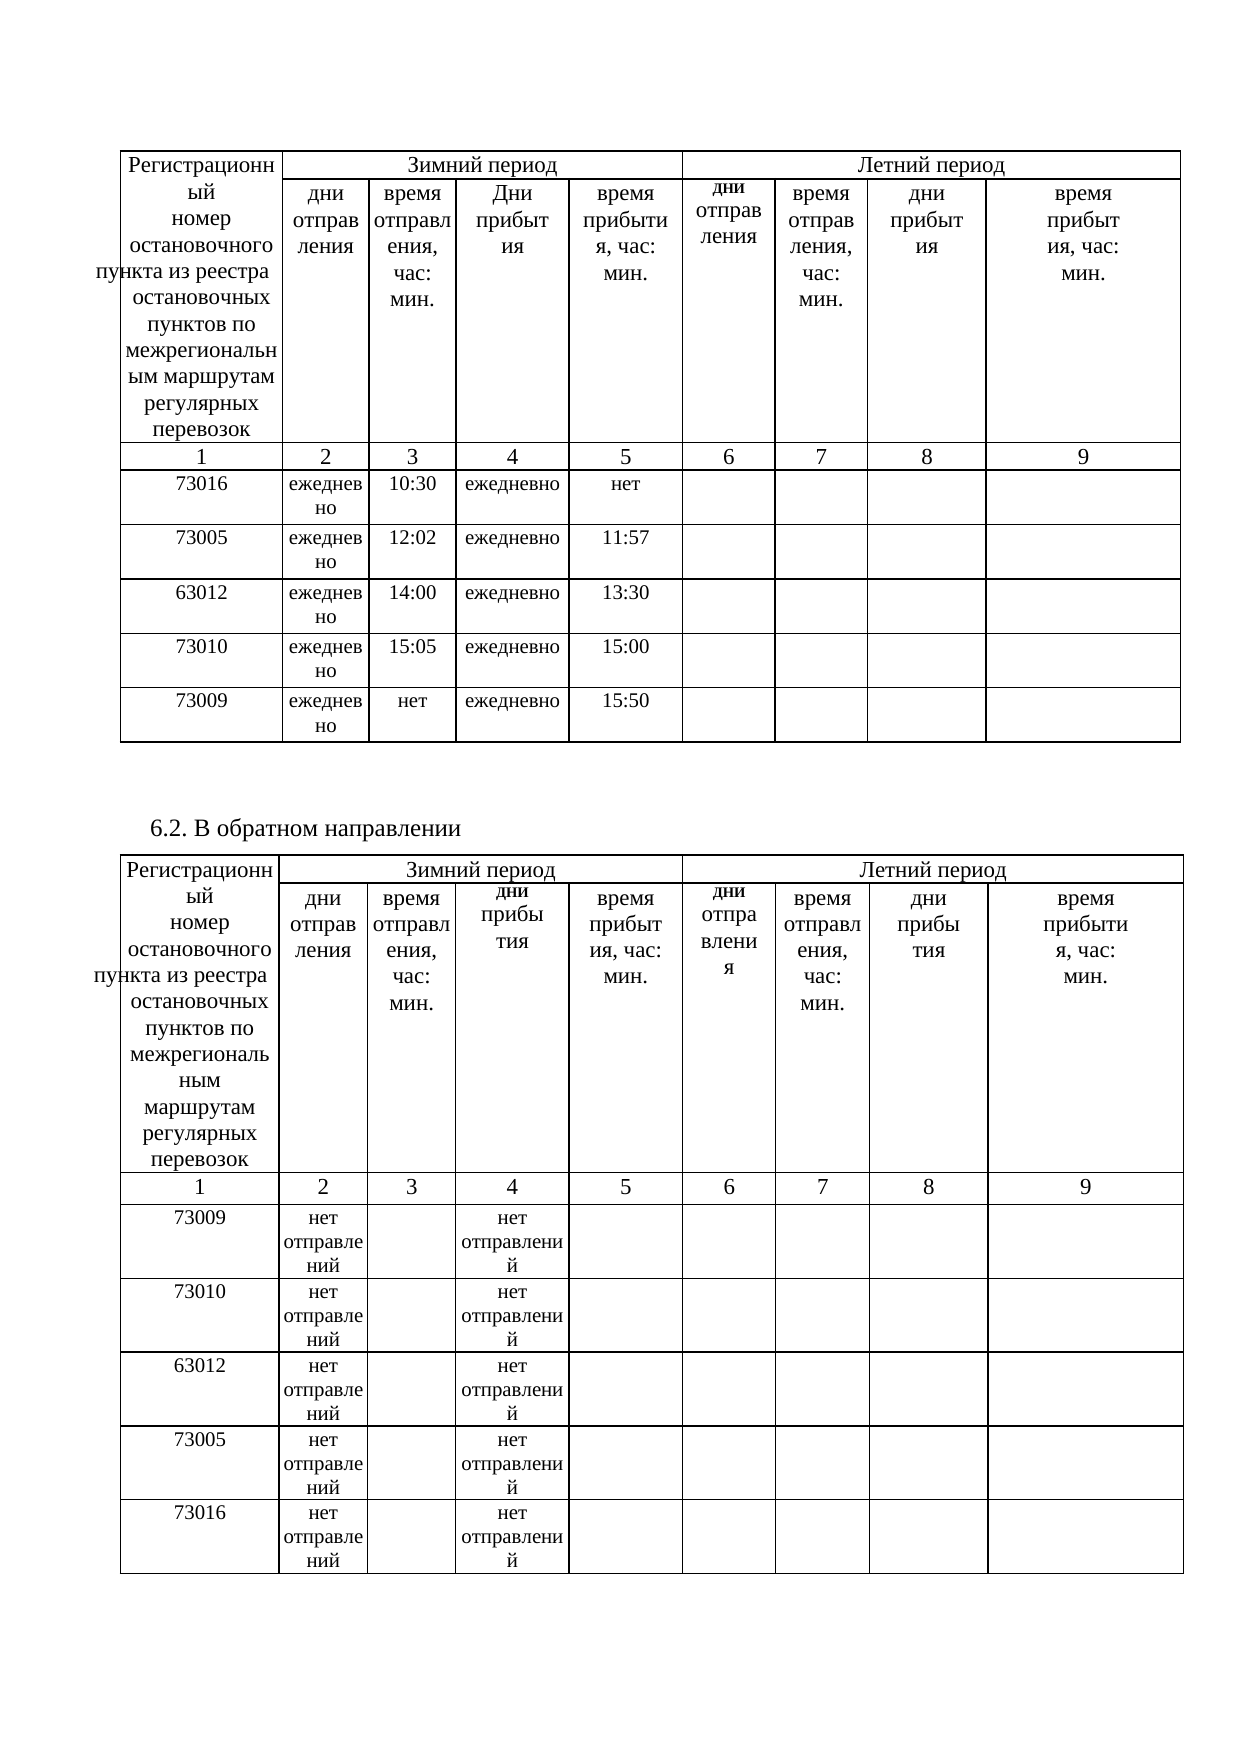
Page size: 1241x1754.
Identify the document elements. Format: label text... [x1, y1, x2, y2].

table_cell 8 [870, 1173, 987, 1204]
table_cell 15:00 [570, 634, 682, 687]
table_cell [987, 688, 1180, 741]
table_cell [870, 1279, 987, 1351]
table_cell нет отправлений [280, 1427, 367, 1499]
table_cell нет отправлений [456, 1353, 568, 1425]
table_cell время отправ ления, час: мин. [776, 180, 867, 441]
table_cell ежедневно [457, 634, 568, 687]
table_cell [683, 580, 774, 632]
table_cell ежедневно [457, 580, 568, 632]
table_cell [987, 525, 1180, 578]
table_cell [776, 1500, 869, 1572]
table_cell время отправл ения, час: мин. [368, 884, 455, 1172]
table_cell [868, 525, 985, 578]
table_cell дни прибы тия [870, 884, 987, 1172]
table_cell 73010 [121, 634, 282, 687]
table_cell [683, 471, 774, 524]
table_cell 9 [989, 1173, 1183, 1204]
table_cell нет отправлений [280, 1500, 367, 1572]
table_cell [368, 1427, 455, 1499]
table_cell [870, 1205, 987, 1277]
table_cell [368, 1500, 455, 1572]
table_cell [989, 1353, 1183, 1425]
table_cell ежедневно [457, 688, 568, 741]
table_cell 1 [121, 1173, 278, 1204]
table_cell ежедневно [283, 634, 368, 687]
table_cell дни отправ ления [280, 884, 367, 1172]
table_cell ДНИ отправ ления [683, 180, 774, 441]
table_cell нет [370, 688, 455, 741]
table_cell [683, 1279, 775, 1351]
table_cell [989, 1500, 1183, 1572]
table_cell [570, 1500, 682, 1572]
table_cell 4 [456, 1173, 568, 1204]
table_cell 73016 [121, 471, 282, 524]
table_cell нет отправлений [456, 1205, 568, 1277]
table_cell 14:00 [370, 580, 455, 632]
table_cell [368, 1279, 455, 1351]
table_cell нет отправлений [280, 1353, 367, 1425]
table_cell 73009 [121, 1205, 278, 1277]
table_cell дни отправ ления [283, 180, 368, 441]
table_cell [570, 1427, 682, 1499]
table_cell время прибыти я, час: мин. [989, 884, 1183, 1172]
table_cell 12:02 [370, 525, 455, 578]
table_cell [570, 1353, 682, 1425]
table_cell нет отправлений [456, 1279, 568, 1351]
table_cell 5 [570, 1173, 682, 1204]
table_cell 11:57 [570, 525, 682, 578]
table_cell [989, 1427, 1183, 1499]
table_cell [776, 1427, 869, 1499]
table_cell [987, 580, 1180, 632]
table_cell [683, 1353, 775, 1425]
table_cell нет отправлений [280, 1205, 367, 1277]
table_header Зимний период [283, 152, 682, 178]
table_cell ежедневно [283, 580, 368, 632]
table_cell [868, 471, 985, 524]
table_cell [987, 471, 1180, 524]
table_cell время отправл ения, час: мин. [370, 180, 455, 441]
table_cell 8 [868, 443, 985, 469]
table_cell 7 [776, 443, 867, 469]
table_cell [868, 580, 985, 632]
table_cell [870, 1500, 987, 1572]
table_cell 9 [987, 443, 1180, 469]
table_cell [570, 1205, 682, 1277]
table_cell 73016 [121, 1500, 278, 1572]
table_cell нет отправлений [456, 1500, 568, 1572]
table_cell 6 [683, 1173, 775, 1204]
table_header Регистрационный номер остановочного пункта из реестра остановочных пунктов по межрегиональным маршрутам регулярных перевозок [121, 856, 278, 1172]
table_cell 2 [283, 443, 368, 469]
table_cell ДНИ прибы тия [456, 884, 568, 1172]
table_cell [368, 1205, 455, 1277]
table_cell время прибыт ия, час: мин. [570, 884, 682, 1172]
table_cell 3 [368, 1173, 455, 1204]
table_cell 73009 [121, 688, 282, 741]
table_cell [368, 1353, 455, 1425]
table_cell 5 [570, 443, 682, 469]
table_cell [989, 1279, 1183, 1351]
table_cell 1 [121, 443, 282, 469]
table_header Летний период [683, 152, 1180, 178]
table_cell 15:05 [370, 634, 455, 687]
table_cell [868, 634, 985, 687]
table_cell ежедневно [457, 525, 568, 578]
table_cell Дни прибыт ия [457, 180, 568, 441]
table_cell время прибыти я, час: мин. [570, 180, 682, 441]
table_cell [987, 634, 1180, 687]
table_cell ежедневно [283, 471, 368, 524]
table_cell 4 [457, 443, 568, 469]
table_cell [683, 1205, 775, 1277]
table_cell [570, 1279, 682, 1351]
table_cell [776, 1279, 869, 1351]
table_cell [989, 1205, 1183, 1277]
table_cell 63012 [121, 1353, 278, 1425]
table_cell ДНИ отпра влени я [683, 884, 775, 1172]
table_cell [776, 471, 867, 524]
table_cell 73005 [121, 1427, 278, 1499]
table_header Зимний период [280, 856, 682, 882]
table_cell 13:30 [570, 580, 682, 632]
table_cell 73010 [121, 1279, 278, 1351]
table_cell 7 [776, 1173, 869, 1204]
table_cell нет отправлений [280, 1279, 367, 1351]
table_header Регистрационный номер остановочного пункта из реестра остановочных пунктов по межрегиональным маршрутам регулярных перевозок [121, 152, 282, 441]
table_cell нет [570, 471, 682, 524]
table_cell [868, 688, 985, 741]
table_cell [776, 1353, 869, 1425]
table_cell 15:50 [570, 688, 682, 741]
table_cell [776, 1205, 869, 1277]
table_cell ежедневно [457, 471, 568, 524]
table_cell 2 [280, 1173, 367, 1204]
table_cell [776, 688, 867, 741]
table_cell [870, 1353, 987, 1425]
table_cell ежедневно [283, 688, 368, 741]
table_cell [870, 1427, 987, 1499]
table_cell [683, 525, 774, 578]
table_cell 63012 [121, 580, 282, 632]
table_header Летний период [683, 856, 1183, 882]
table_cell время прибыт ия, час: мин. [987, 180, 1180, 441]
text 6.2. В обратном направлении [150, 813, 1090, 842]
table_cell ежедневно [283, 525, 368, 578]
table_cell 10:30 [370, 471, 455, 524]
table_cell 3 [370, 443, 455, 469]
table_cell [776, 580, 867, 632]
table_cell [683, 688, 774, 741]
table_cell дни прибыт ия [868, 180, 985, 441]
table_cell 73005 [121, 525, 282, 578]
table_cell время отправл ения, час: мин. [776, 884, 869, 1172]
table_cell [683, 634, 774, 687]
table_cell 6 [683, 443, 774, 469]
table_cell [683, 1500, 775, 1572]
table_cell [683, 1427, 775, 1499]
table_cell [776, 634, 867, 687]
table_cell нет отправлений [456, 1427, 568, 1499]
table_cell [776, 525, 867, 578]
